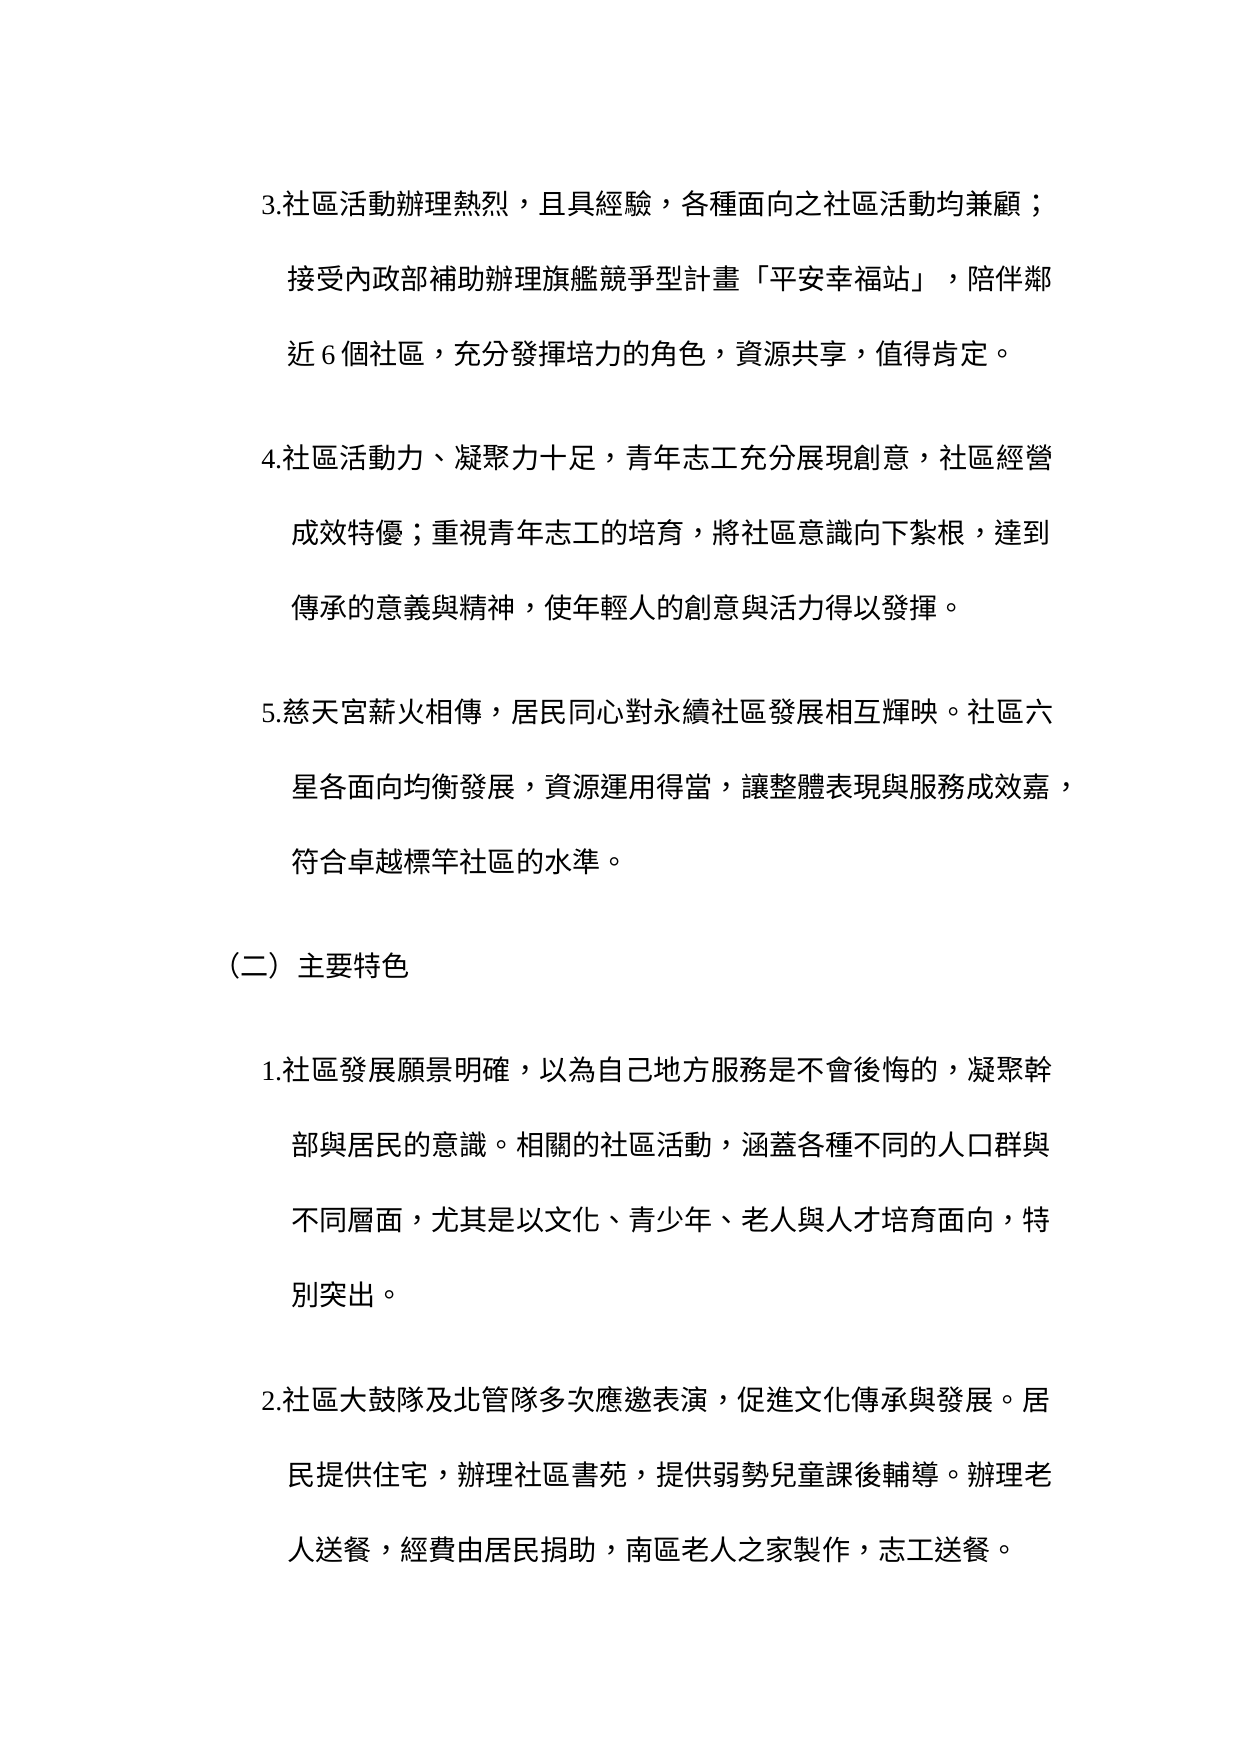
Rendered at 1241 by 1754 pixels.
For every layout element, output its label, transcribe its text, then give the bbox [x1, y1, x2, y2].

text 2.社區大鼓隊及北管隊多次應邀表演，促進文化傳承與發展。居民提供住宅，辦理社區書苑，提供弱勢兒童課後輔導。辦理老人送餐，經費由居民捐助，南區老人之家製作，志工送餐。 [261, 1360, 1053, 1585]
text （二）主要特色 [187, 927, 1053, 1002]
text 4.社區活動力、凝聚力十足，青年志工充分展現創意，社區經營成效特優；重視青年志工的培育，將社區意識向下紮根，達到傳承的意義與精神，使年輕人的創意與活力得以發揮。 [261, 419, 1053, 644]
text 3.社區活動辦理熱烈，且具經驗，各種面向之社區活動均兼顧；接受內政部補助辦理旗艦競爭型計畫「平安幸福站」，陪伴鄰近6個社區，充分發揮培力的角色，資源共享，值得肯定。 [261, 164, 1053, 389]
text 5.慈天宮薪火相傳，居民同心對永續社區發展相互輝映。社區六星各面向均衡發展，資源運用得當，讓整體表現與服務成效嘉，符合卓越標竿社區的水準。 [261, 673, 1053, 898]
text 1.社區發展願景明確，以為自己地方服務是不會後悔的，凝聚幹部與居民的意識。相關的社區活動，涵蓋各種不同的人口群與不同層面，尤其是以文化、青少年、老人與人才培育面向，特別突出。 [261, 1031, 1053, 1331]
